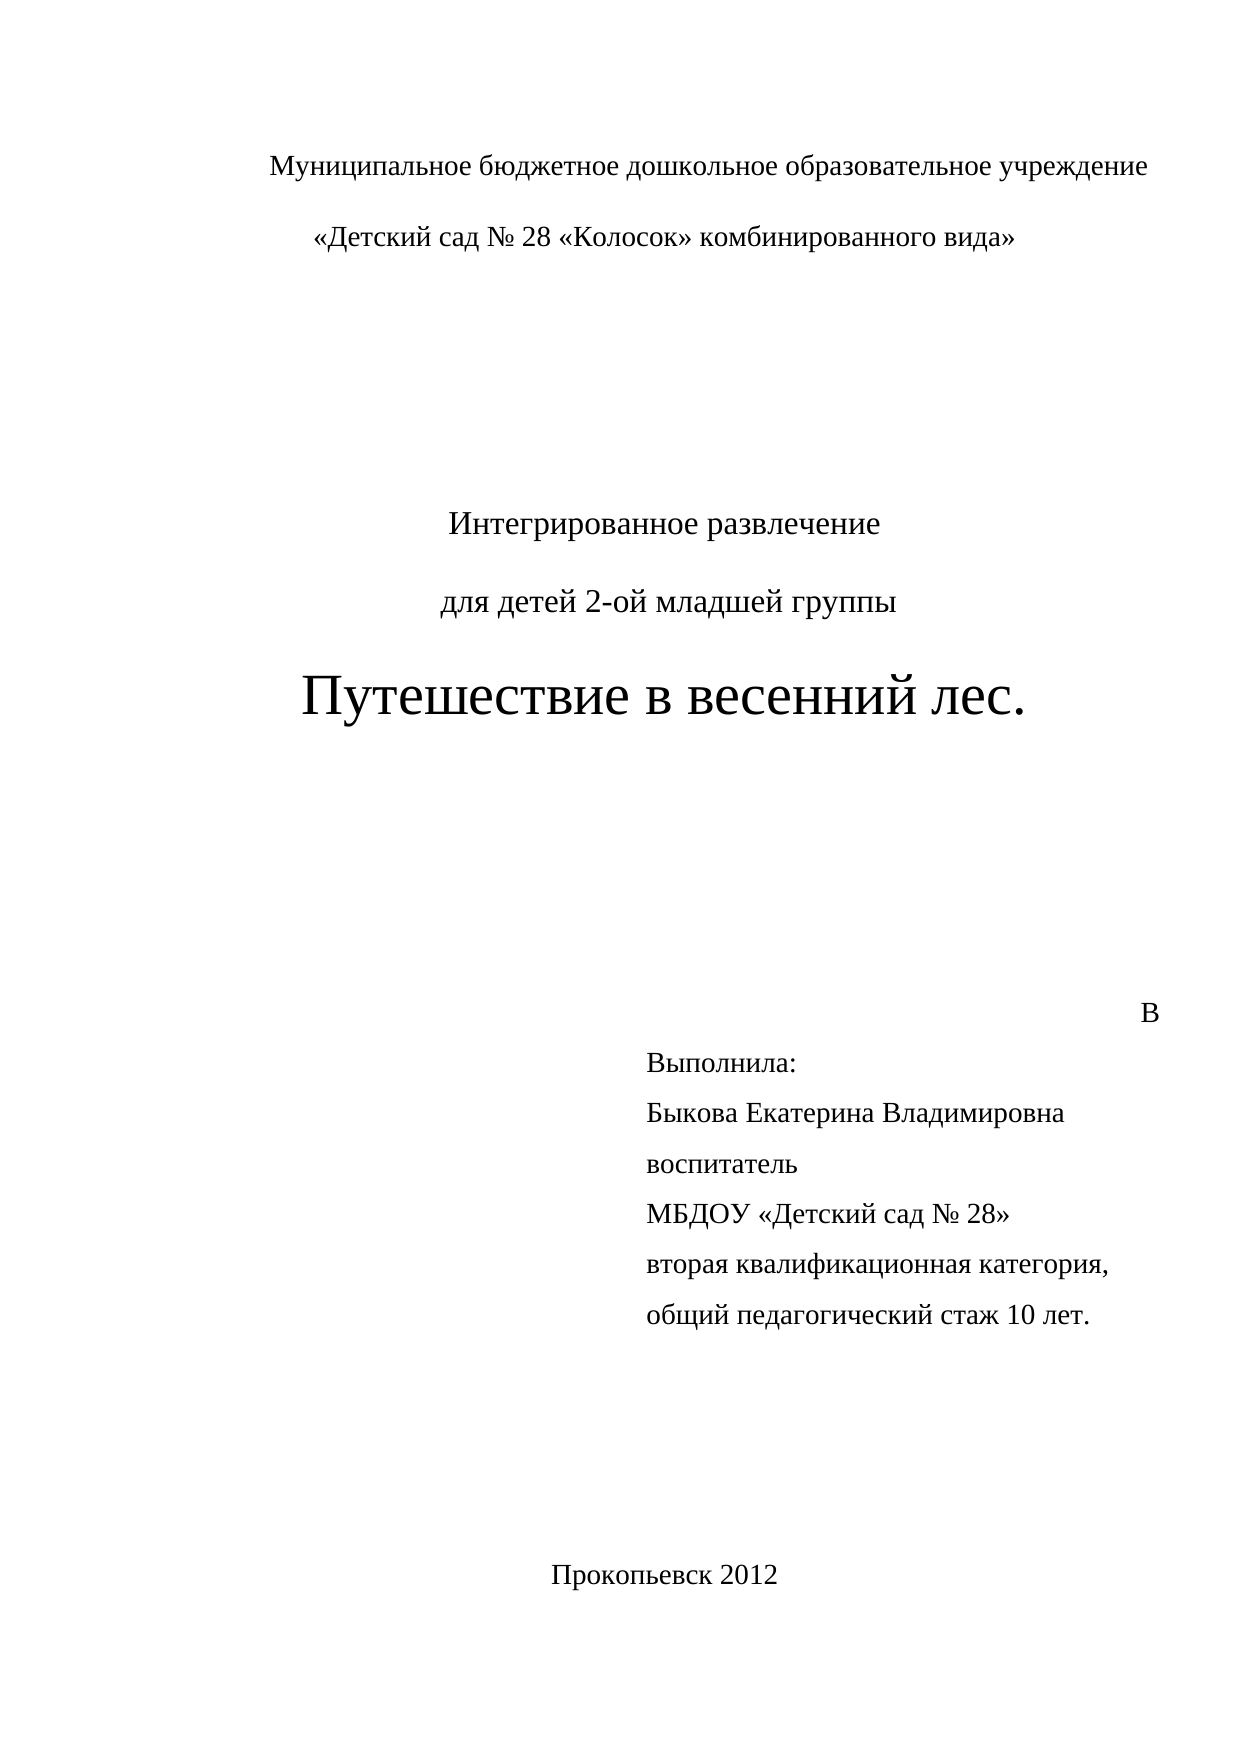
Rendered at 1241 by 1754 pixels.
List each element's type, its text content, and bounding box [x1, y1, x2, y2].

table_header ВВыполнила: Быкова Екатерина Владимировна воспитатель МБДОУ «Детский сад № 28» вторая квалификационная категория, общий педагогический стаж 10 лет. [635, 995, 1152, 1343]
text Муниципальное бюджетное дошкольное образовательное учреждение [177, 148, 1152, 181]
text Интегрированное развлечение [177, 503, 1152, 542]
text Прокопьевск 2012 [177, 1557, 1152, 1591]
text «Детский сад № 28 «Колосок» комбинированного вида» [177, 219, 1152, 252]
text для детей 2-ой младшей группы [177, 582, 1152, 620]
text Путешествие в весенний лес. [177, 660, 1152, 727]
